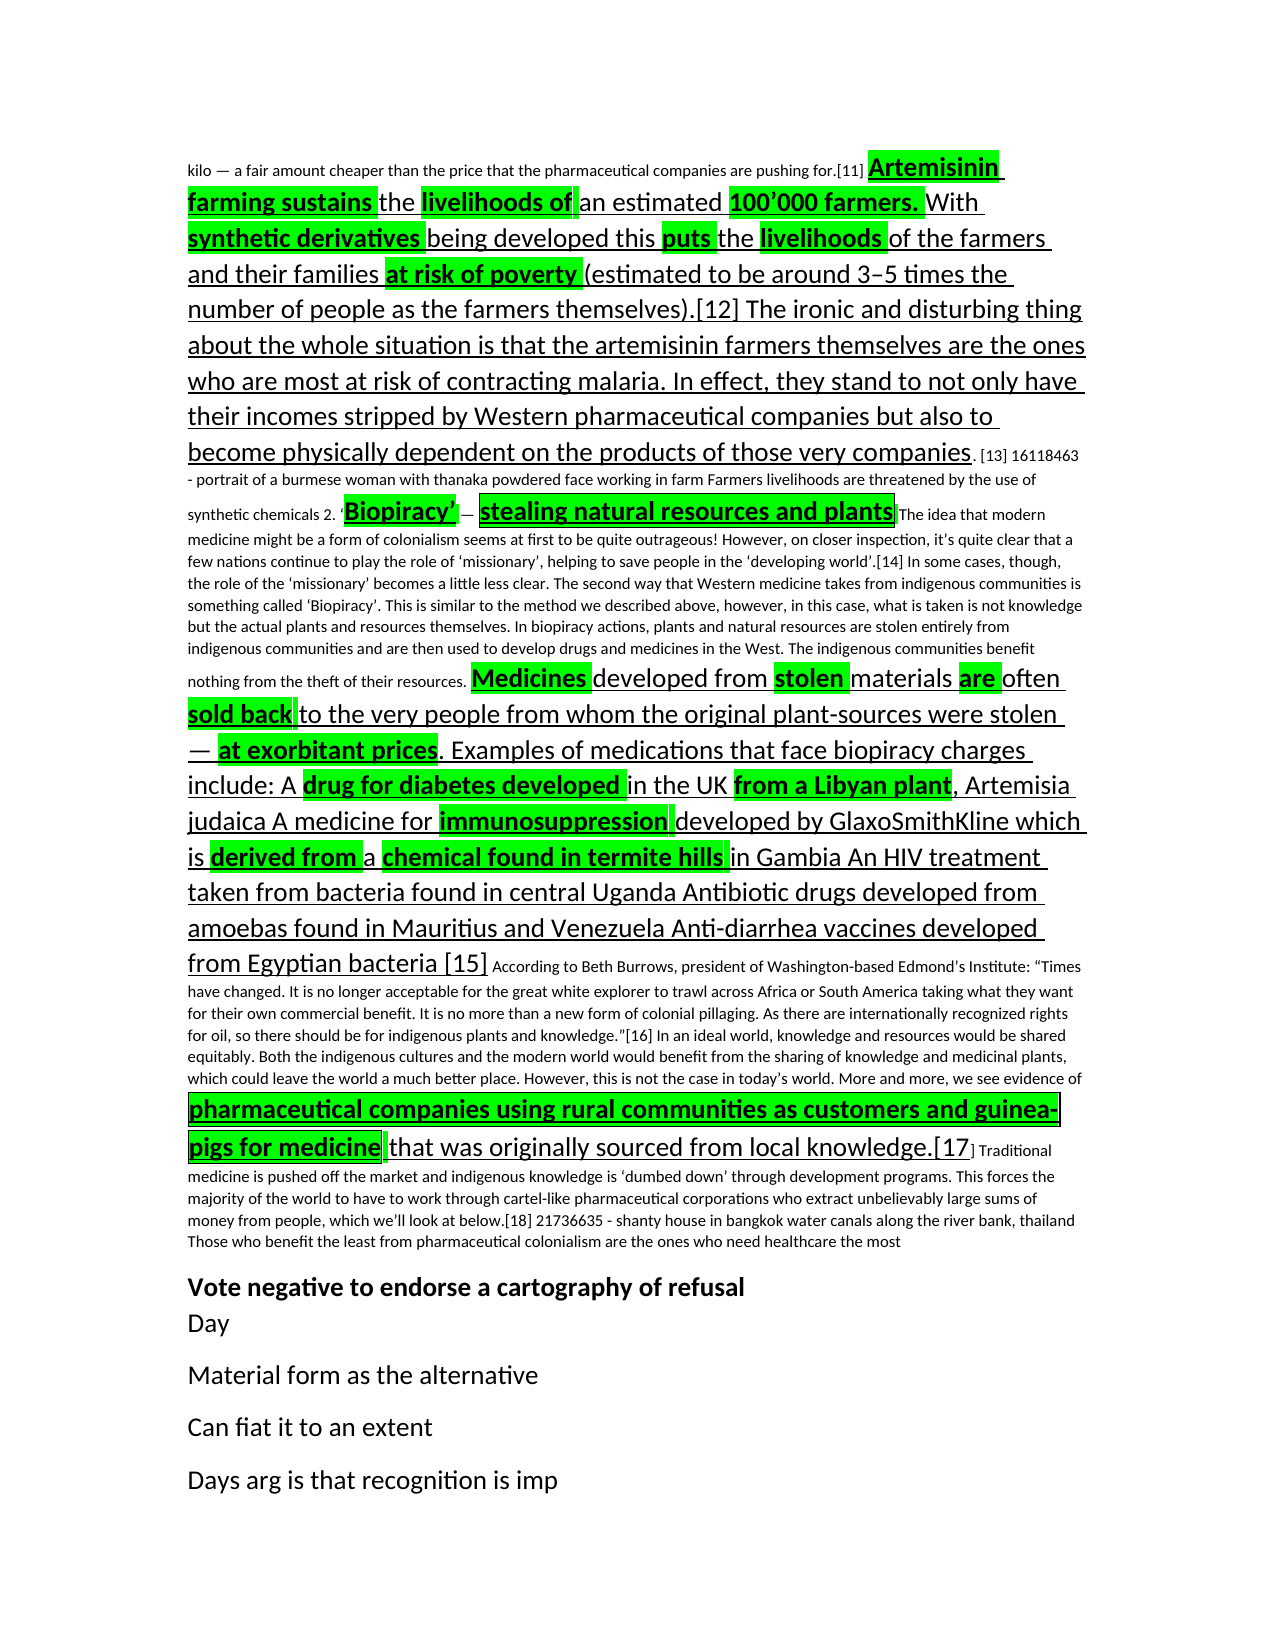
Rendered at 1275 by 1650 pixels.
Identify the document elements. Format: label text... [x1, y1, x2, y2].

text Day [187, 1306, 1087, 1339]
subtitle Vote negative to endorse a cartography of refusal [187, 1270, 1087, 1303]
text Days arg is that recognition is imp [187, 1463, 1087, 1496]
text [187, 150, 1087, 832]
text Can fiat it to an extent [187, 1411, 1087, 1443]
text Material form as the alternative [187, 1358, 1087, 1391]
